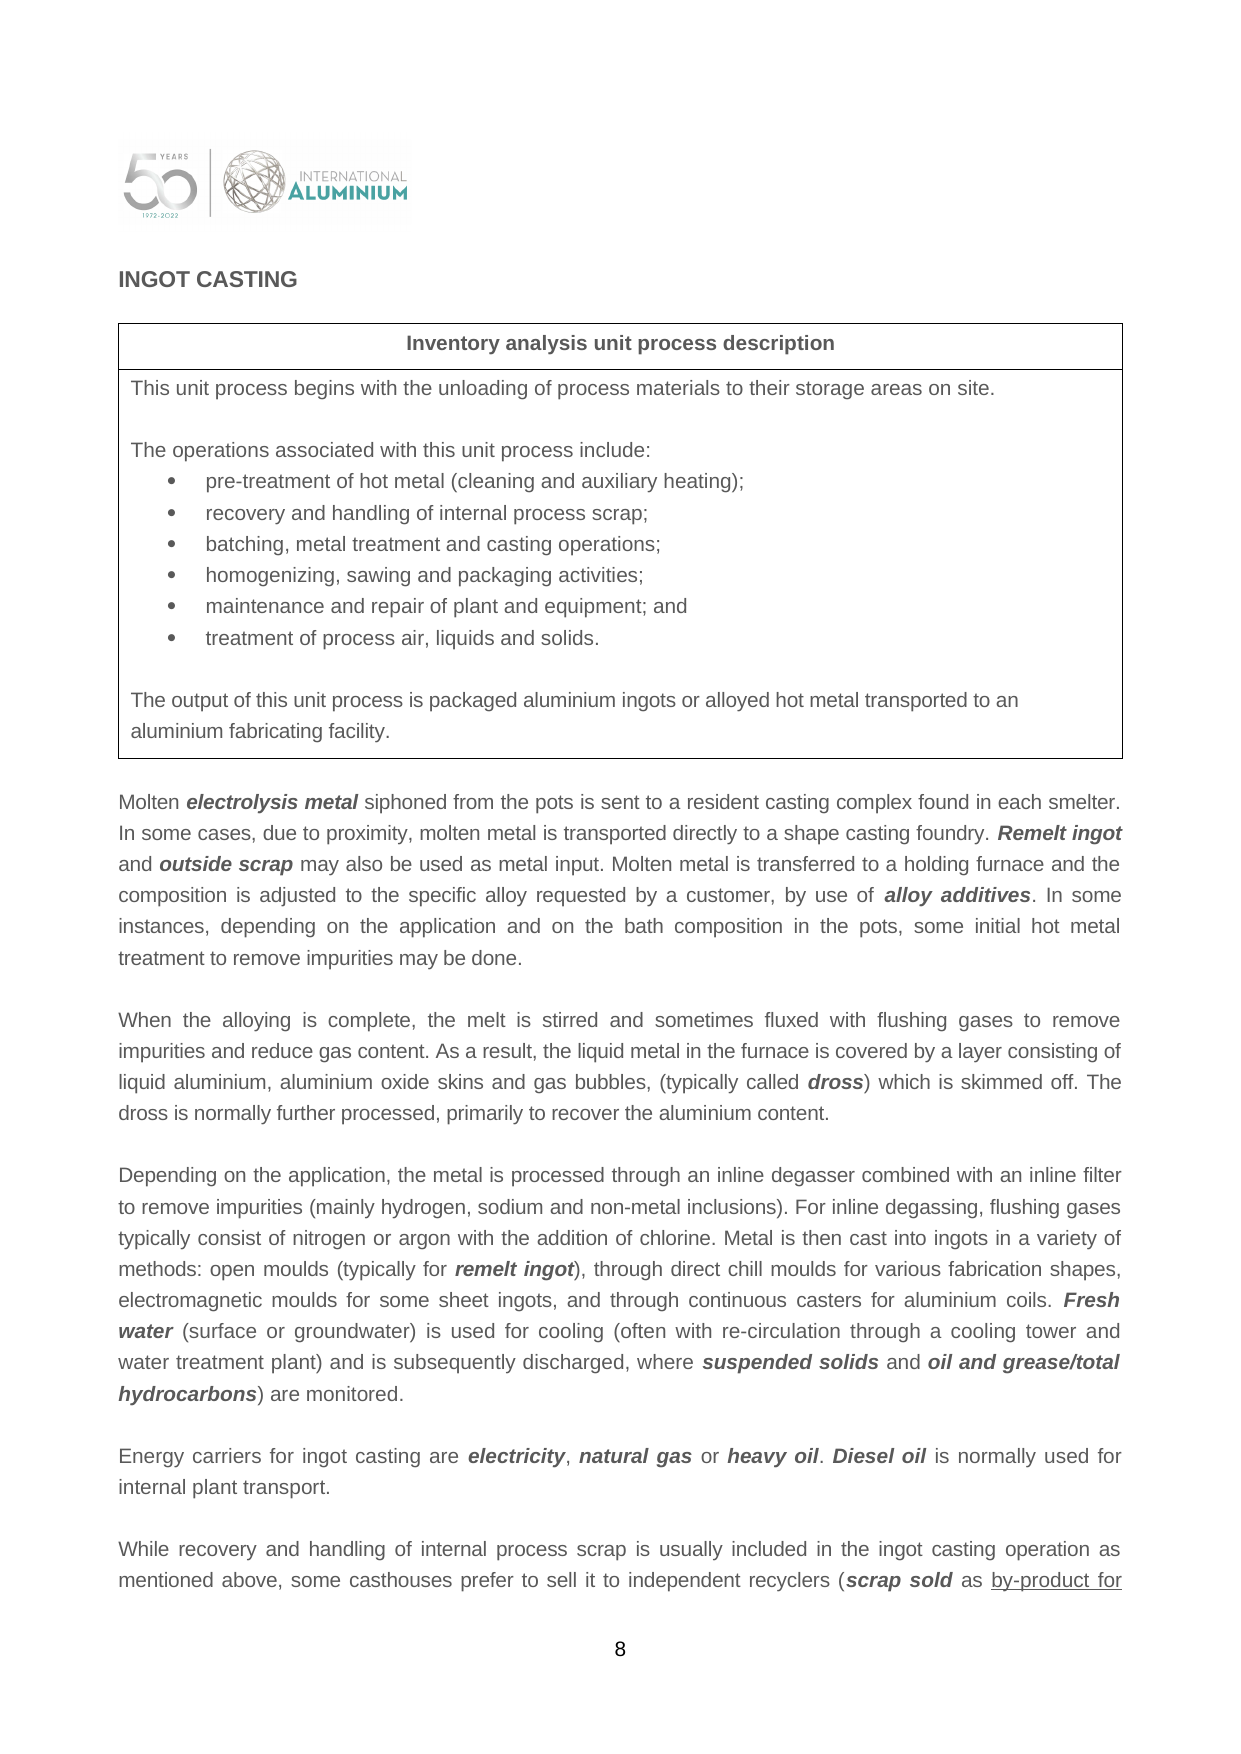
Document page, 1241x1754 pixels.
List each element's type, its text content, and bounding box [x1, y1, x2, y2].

picture [118, 132, 412, 232]
text Molten electrolysis metal siphoned from the pots is sent to a resident casting complex found in each smelter. In some cases, due to proximity, molten metal is transported directly to a shape casting foundry. Remelt ingot and outside scrap may also be used as metal input. Molten metal is transferred to a holding furnace and the composition is adjusted to the specific alloy requested by a customer, by use of alloy additives. In some instances, depending on the application and on the bath composition in the pots, some initial hot metal treatment to remove impurities may be done. [118, 789, 1122, 969]
table_header Inventory analysis unit process description [119, 324, 1122, 369]
text When the alloying is complete, the melt is stirred and sometimes fluxed with flushing gases to remove impurities and reduce gas content. As a result, the liquid metal in the furnace is covered by a layer consisting of liquid aluminium, aluminium oxide skins and gas bubbles, (typically called dross) which is skimmed off. The dross is normally further processed, primarily to recover the aluminium content. [118, 1008, 1122, 1125]
text Depending on the application, the metal is processed through an inline degasser combined with an inline filter to remove impurities (mainly hydrogen, sodium and non-metal inclusions). For inline degassing, flushing gases typically consist of nitrogen or argon with the addition of chlorine. Metal is then cast into ingots in a variety of methods: open moulds (typically for remelt ingot), through direct chill moulds for various fabrication shapes, electromagnetic moulds for some sheet ingots, and through continuous casters for aluminium coils. Fresh water (surface or groundwater) is used for cooling (often with re-circulation through a cooling tower and water treatment plant) and is subsequently discharged, where suspended solids and oil and grease/total hydrocarbons) are monitored. [118, 1163, 1122, 1405]
table_cell This unit process begins with the unloading of process materials to their storage areas on site. The operations associated with this unit process include: pre-treatment of hot metal (cleaning and auxiliary heating); recovery and handling of internal process scrap; batching, metal treatment and casting operations; homogenizing, sawing and packaging activities; maintenance and repair of plant and equipment; and treatment of process air, liquids and solids. The output of this unit process is packaged aluminium ingots or alloyed hot metal transported to an aluminium fabricating facility. [119, 370, 1122, 757]
text Energy carriers for ingot casting are electricity, natural gas or heavy oil. Diesel oil is normally used for internal plant transport. [118, 1444, 1122, 1499]
text INGOT CASTING [118, 266, 1122, 292]
